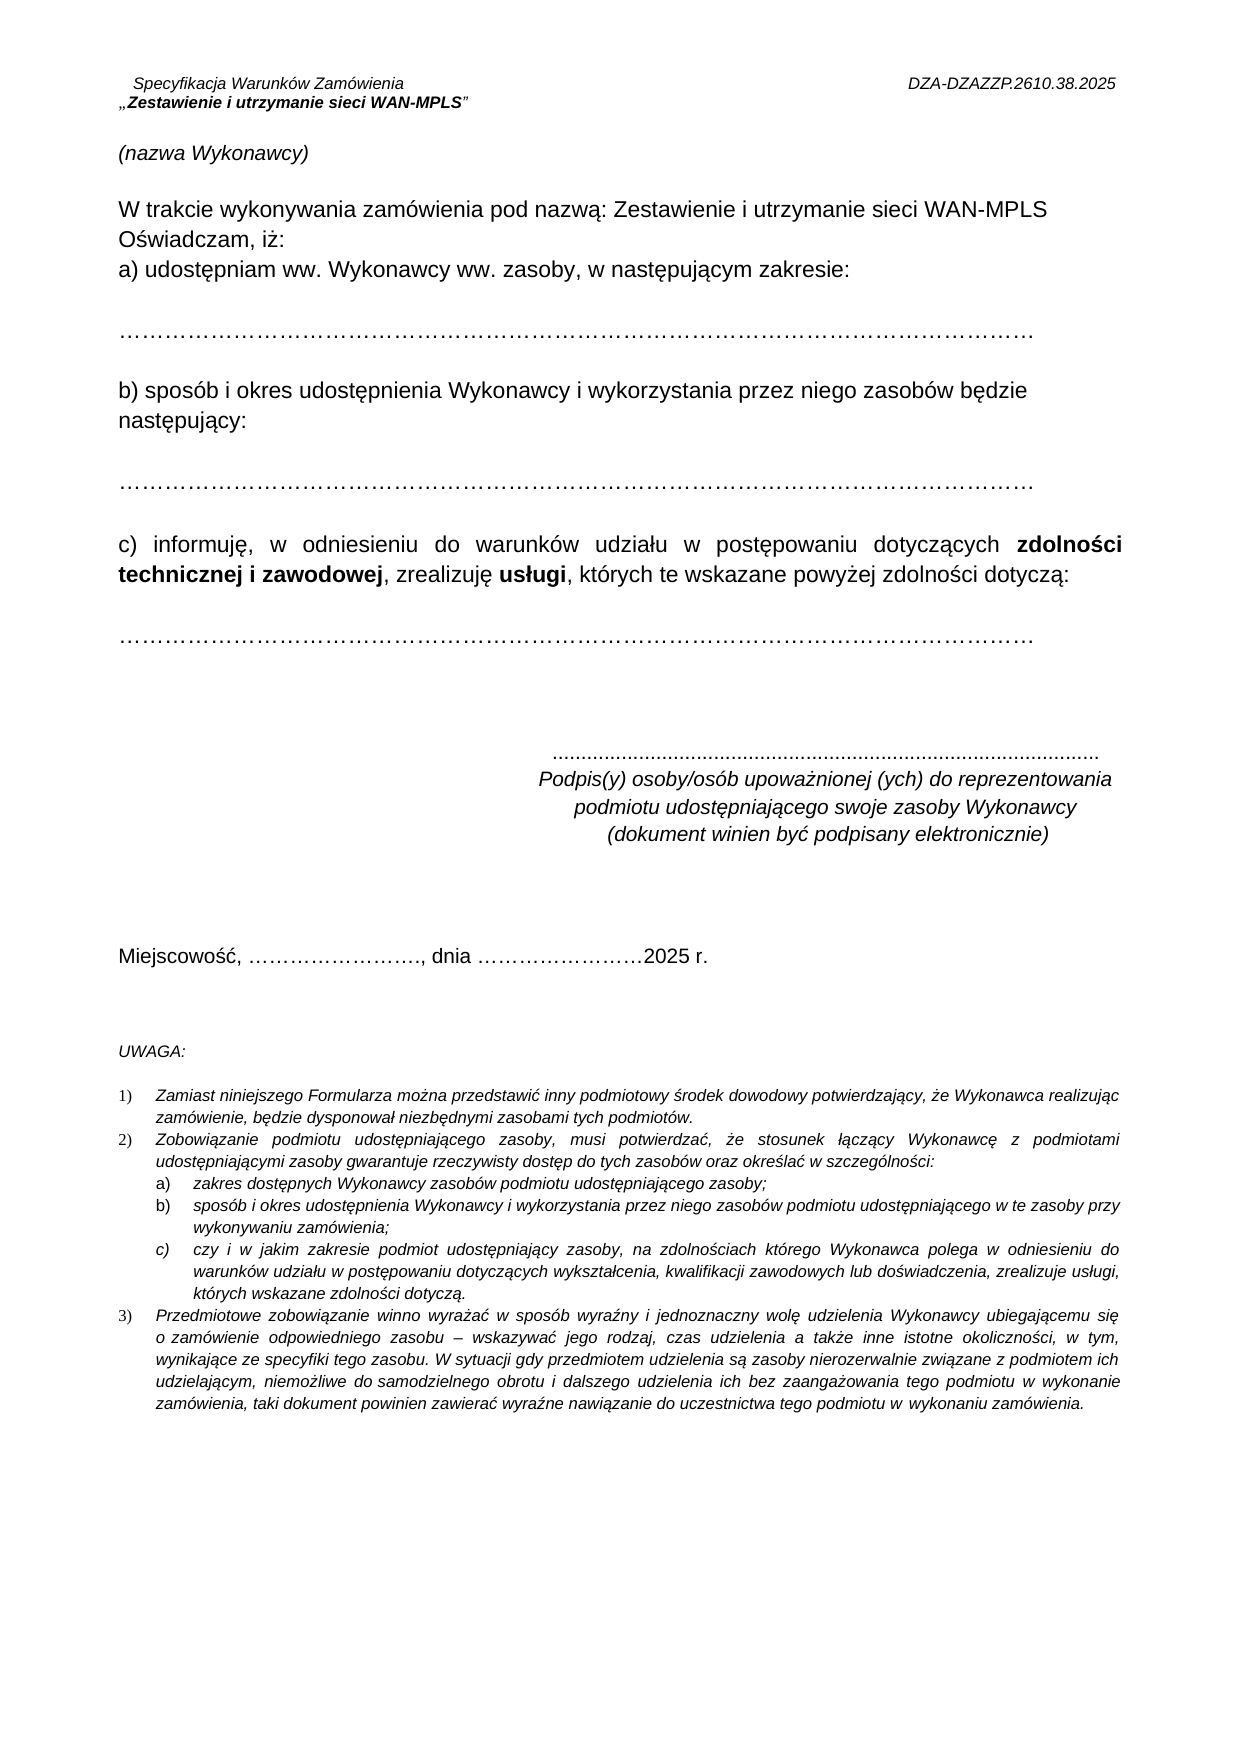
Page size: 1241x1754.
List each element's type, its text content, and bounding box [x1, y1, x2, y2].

list zakres dostępnych Wykonawcy zasobów podmiotu udostępniającego zasoby; [156, 1174, 1122, 1193]
text ………………………………………………………………………………………………………… [118, 317, 1122, 343]
list Przedmiotowe zobowiązanie winno wyrażać w sposób wyraźny i jednoznaczny wolę udzielenia Wykonawcy ubiegającemu się o zamówienie odpowiedniego zasobu – wskazywać jego rodzaj, czas udzielenia a także inne istotne okoliczności, w tym, wynikające ze specyfiki tego zasobu. W sytuacji gdy przedmiotem udzielenia są zasoby nierozerwalnie związane z podmiotem ich udzielającym, niemożliwe do samodzielnego obrotu i dalszego udzielenia ich bez zaangażowania tego podmiotu w wykonanie zamówienia, taki dokument powinien zawierać wyraźne nawiązanie do uczestnictwa tego podmiotu w wykonaniu zamówienia. [118, 1306, 1122, 1413]
list Zamiast niniejszego Formularza można przedstawić inny podmiotowy środek dowodowy potwierdzający, że Wykonawca realizując zamówienie, będzie dysponował niezbędnymi zasobami tych podmiotów. [118, 1086, 1122, 1127]
text W trakcie wykonywania zamówienia pod nazwą: Zestawienie i utrzymanie sieci WAN-MPLS [118, 196, 1122, 222]
text a) udostępniam ww. Wykonawcy ww. zasoby, w następującym zakresie: [118, 256, 1122, 283]
text ………………………………………………………………………………………………………… [118, 622, 1122, 648]
text ………………………………………………………………………………………………………… [118, 468, 1122, 494]
list sposób i okres udostępnienia Wykonawcy i wykorzystania przez niego zasobów podmiotu udostępniającego w te zasoby przy wykonywaniu zamówienia; [156, 1196, 1122, 1237]
text UWAGA: [118, 1042, 1122, 1061]
text (nazwa Wykonawcy) [118, 141, 1122, 165]
text c) informuję, w odniesieniu do warunków udziału w postępowaniu dotyczących zdolności technicznej i zawodowej, zrealizuję usługi, których te wskazane powyżej zdolności dotyczą: [118, 531, 1122, 588]
text Miejscowość, ……………………., dnia ……………………2025 r. [118, 944, 1122, 968]
text b) sposób i okres udostępnienia Wykonawcy i wykorzystania przez niego zasobów będzie następujący: [118, 377, 1122, 434]
list Podpis(y) osoby/osób upoważnionej (ych) do reprezentowania podmiotu udostępniającego swoje zasoby Wykonawcy (dokument winien być podpisany elektronicznie) [531, 767, 1122, 846]
list ............................................................................................... [531, 739, 1122, 763]
text Oświadczam, iż: [118, 226, 1122, 252]
list Zobowiązanie podmiotu udostępniającego zasoby, musi potwierdzać, że stosunek łączący Wykonawcę z podmiotami udostępniającymi zasoby gwarantuje rzeczywisty dostęp do tych zasobów oraz określać w szczególności: [118, 1130, 1122, 1171]
list czy i w jakim zakresie podmiot udostępniający zasoby, na zdolnościach którego Wykonawca polega w odniesieniu do warunków udziału w postępowaniu dotyczących wykształcenia, kwalifikacji zawodowych lub doświadczenia, zrealizuje usługi, których wskazane zdolności dotyczą. [156, 1239, 1122, 1303]
